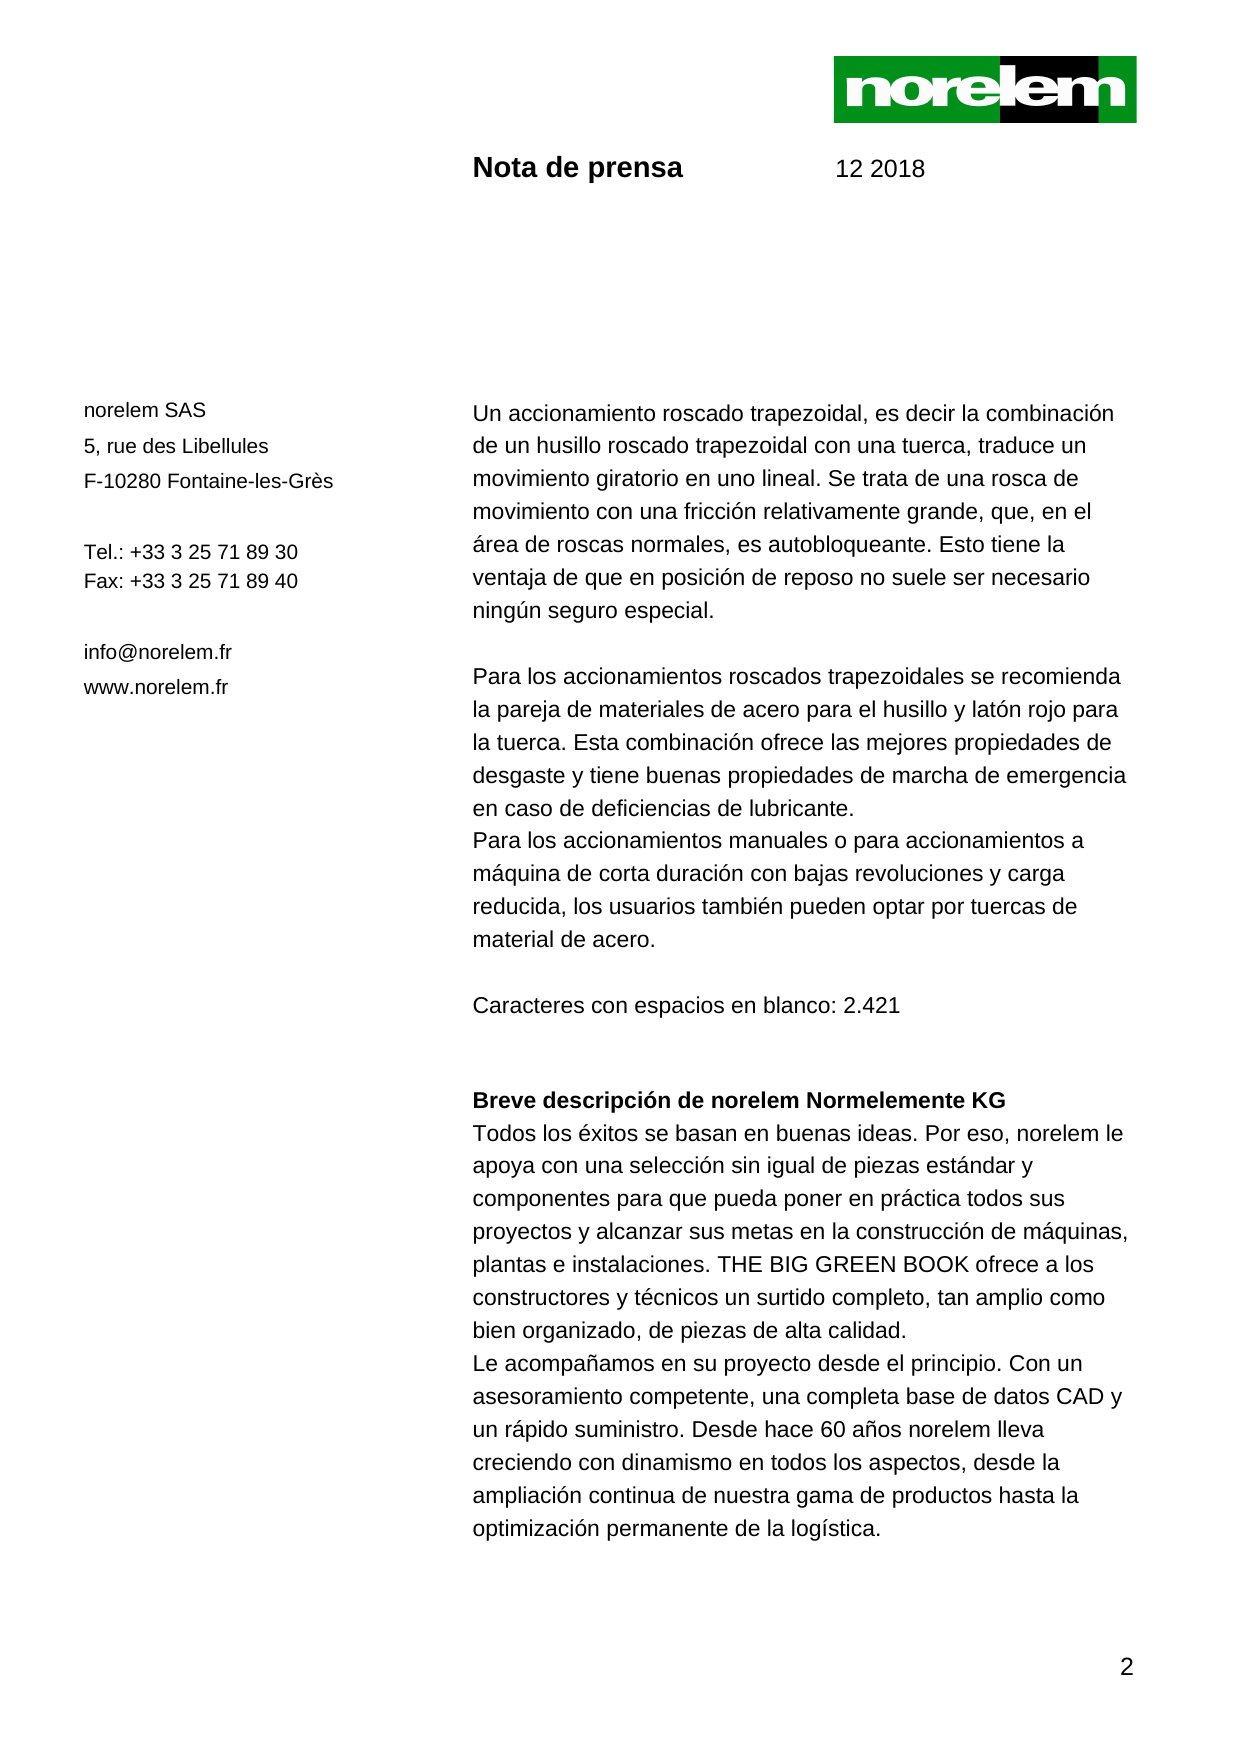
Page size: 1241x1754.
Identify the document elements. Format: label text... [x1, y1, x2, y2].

picture [833, 56, 1137, 123]
text Caracteres con espacios en blanco: 2.421 [472, 992, 1134, 1018]
subtitle Breve descripción de norelem Normelemente KG [472, 1087, 1134, 1113]
text Todos los éxitos se basan en buenas ideas. Por eso, norelem le apoya con una selección sin igual de piezas estándar y componentes para que pueda poner en práctica todos sus proyectos y alcanzar sus metas en la construcción de máquinas, plantas e instalaciones. THE BIG GREEN BOOK ofrece a los constructores y técnicos un surtido completo, tan amplio como bien organizado, de piezas de alta calidad. [472, 1119, 1134, 1343]
text Le acompañamos en su proyecto desde el principio. Con un asesoramiento competente, una completa base de datos CAD y un rápido suministro. Desde hace 60 años norelem lleva creciendo con dinamismo en todos los aspectos, desde la ampliación continua de nuestra gama de productos hasta la optimización permanente de la logística. [472, 1350, 1134, 1541]
text Un accionamiento roscado trapezoidal, es decir la combinación de un husillo roscado trapezoidal con una tuerca, traduce un movimiento giratorio en uno lineal. Se trata de una rosca de movimiento con una fricción relativamente grande, que, en el área de roscas normales, es autobloqueante. Esto tiene la ventaja de que en posición de reposo no suele ser necesario ningún seguro especial. [472, 399, 1134, 623]
text Para los accionamientos manuales o para accionamientos a máquina de corta duración con bajas revoluciones y carga reducida, los usuarios también pueden optar por tuercas de material de acero. [472, 827, 1134, 953]
text Para los accionamientos roscados trapezoidales se recomienda la pareja de materiales de acero para el husillo y latón rojo para la tuerca. Esta combinación ofrece las mejores propiedades de desgaste y tiene buenas propiedades de marcha de emergencia en caso de deficiencias de lubricante. [472, 663, 1134, 821]
